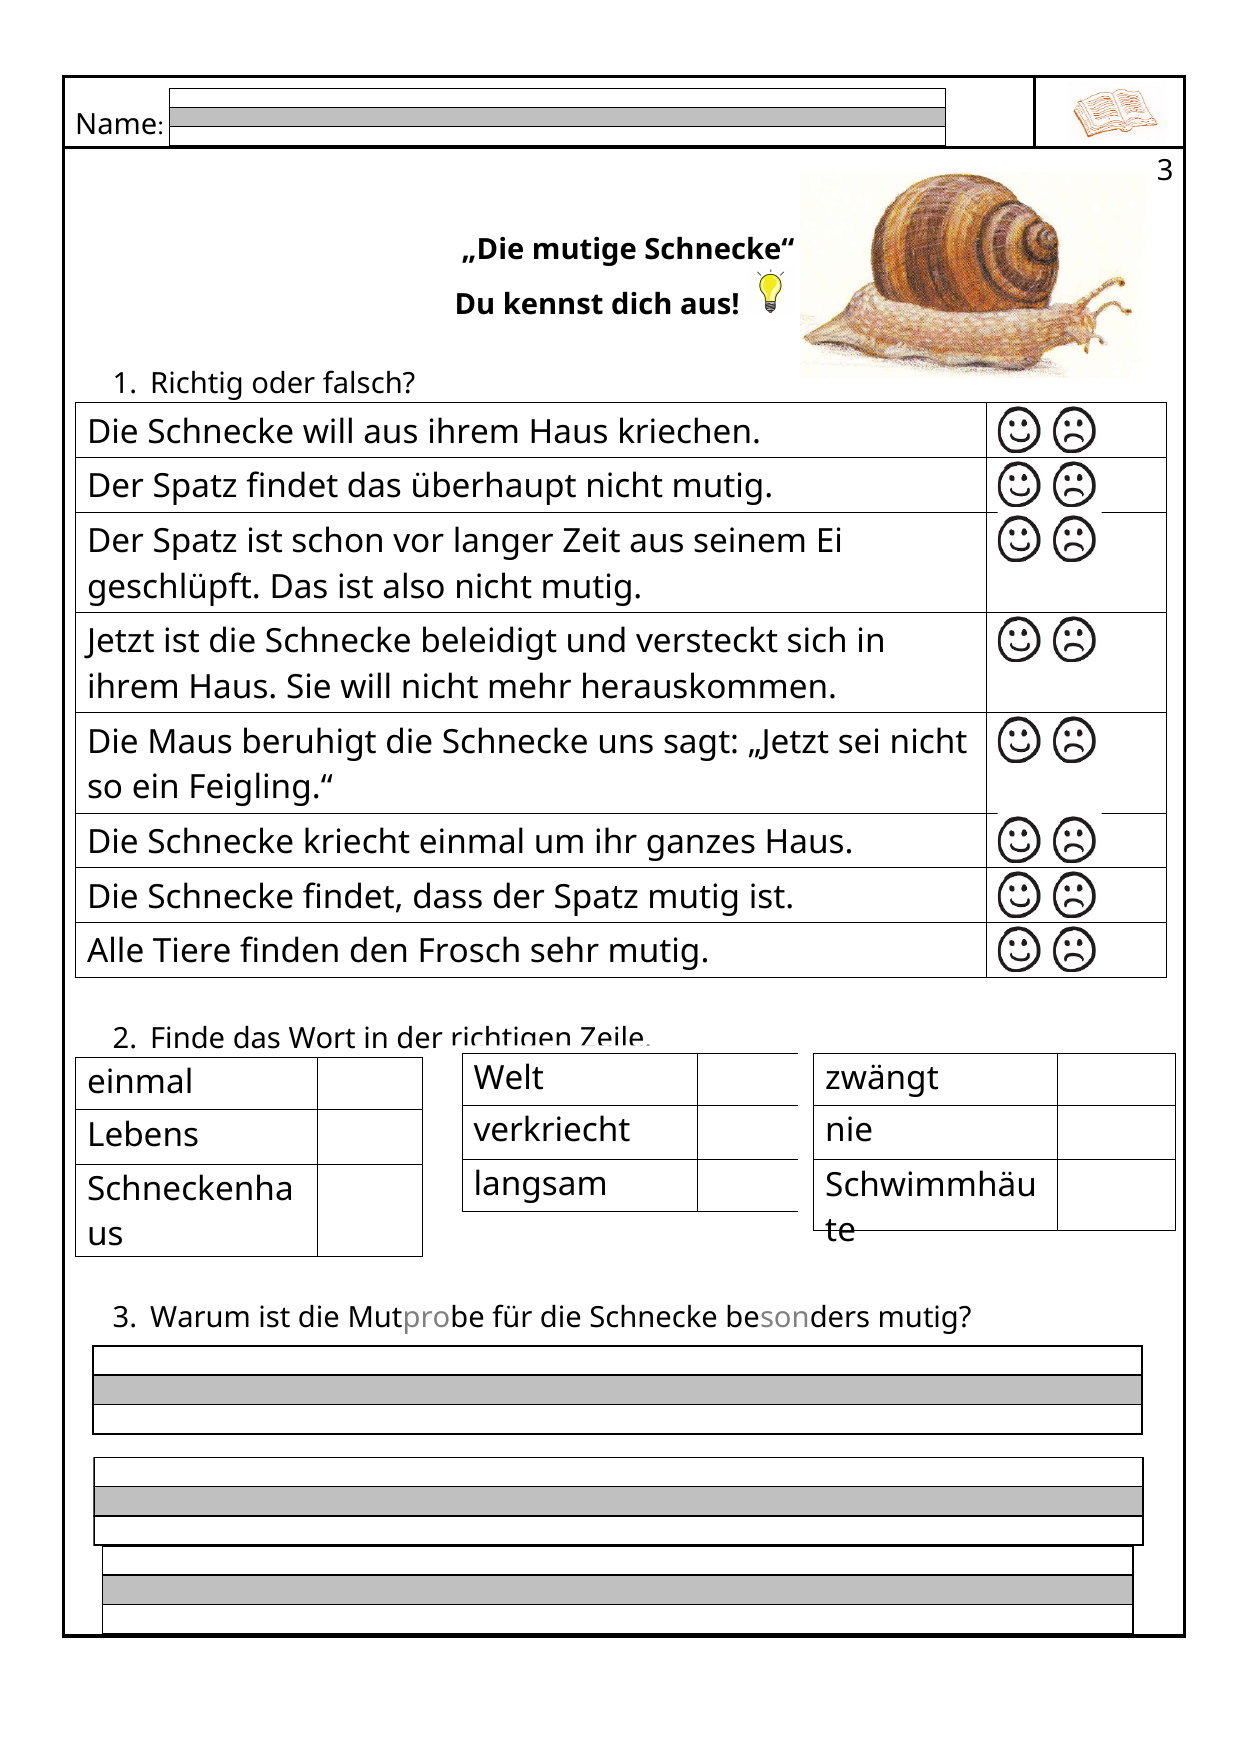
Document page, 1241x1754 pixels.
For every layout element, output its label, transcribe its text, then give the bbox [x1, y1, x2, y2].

picture [997, 458, 1102, 507]
picture [800, 172, 1153, 378]
picture [997, 813, 1102, 863]
table_header [1036, 78, 1183, 146]
picture [747, 267, 794, 315]
picture [997, 923, 1102, 972]
picture [997, 868, 1102, 918]
picture [997, 613, 1102, 662]
table_cell 3 „Die mutige Schnecke“ Du kennst dich aus! Richtig oder falsch? Finde das Wort in der richtigen Zeile. Warum ist die Mutprobe für die Schnecke besonders mutig? Was machen Schnecken normalerweise? [65, 149, 1183, 1634]
picture [997, 713, 1102, 763]
table_header Name: [65, 78, 1033, 146]
picture [997, 403, 1102, 453]
picture [997, 512, 1102, 562]
